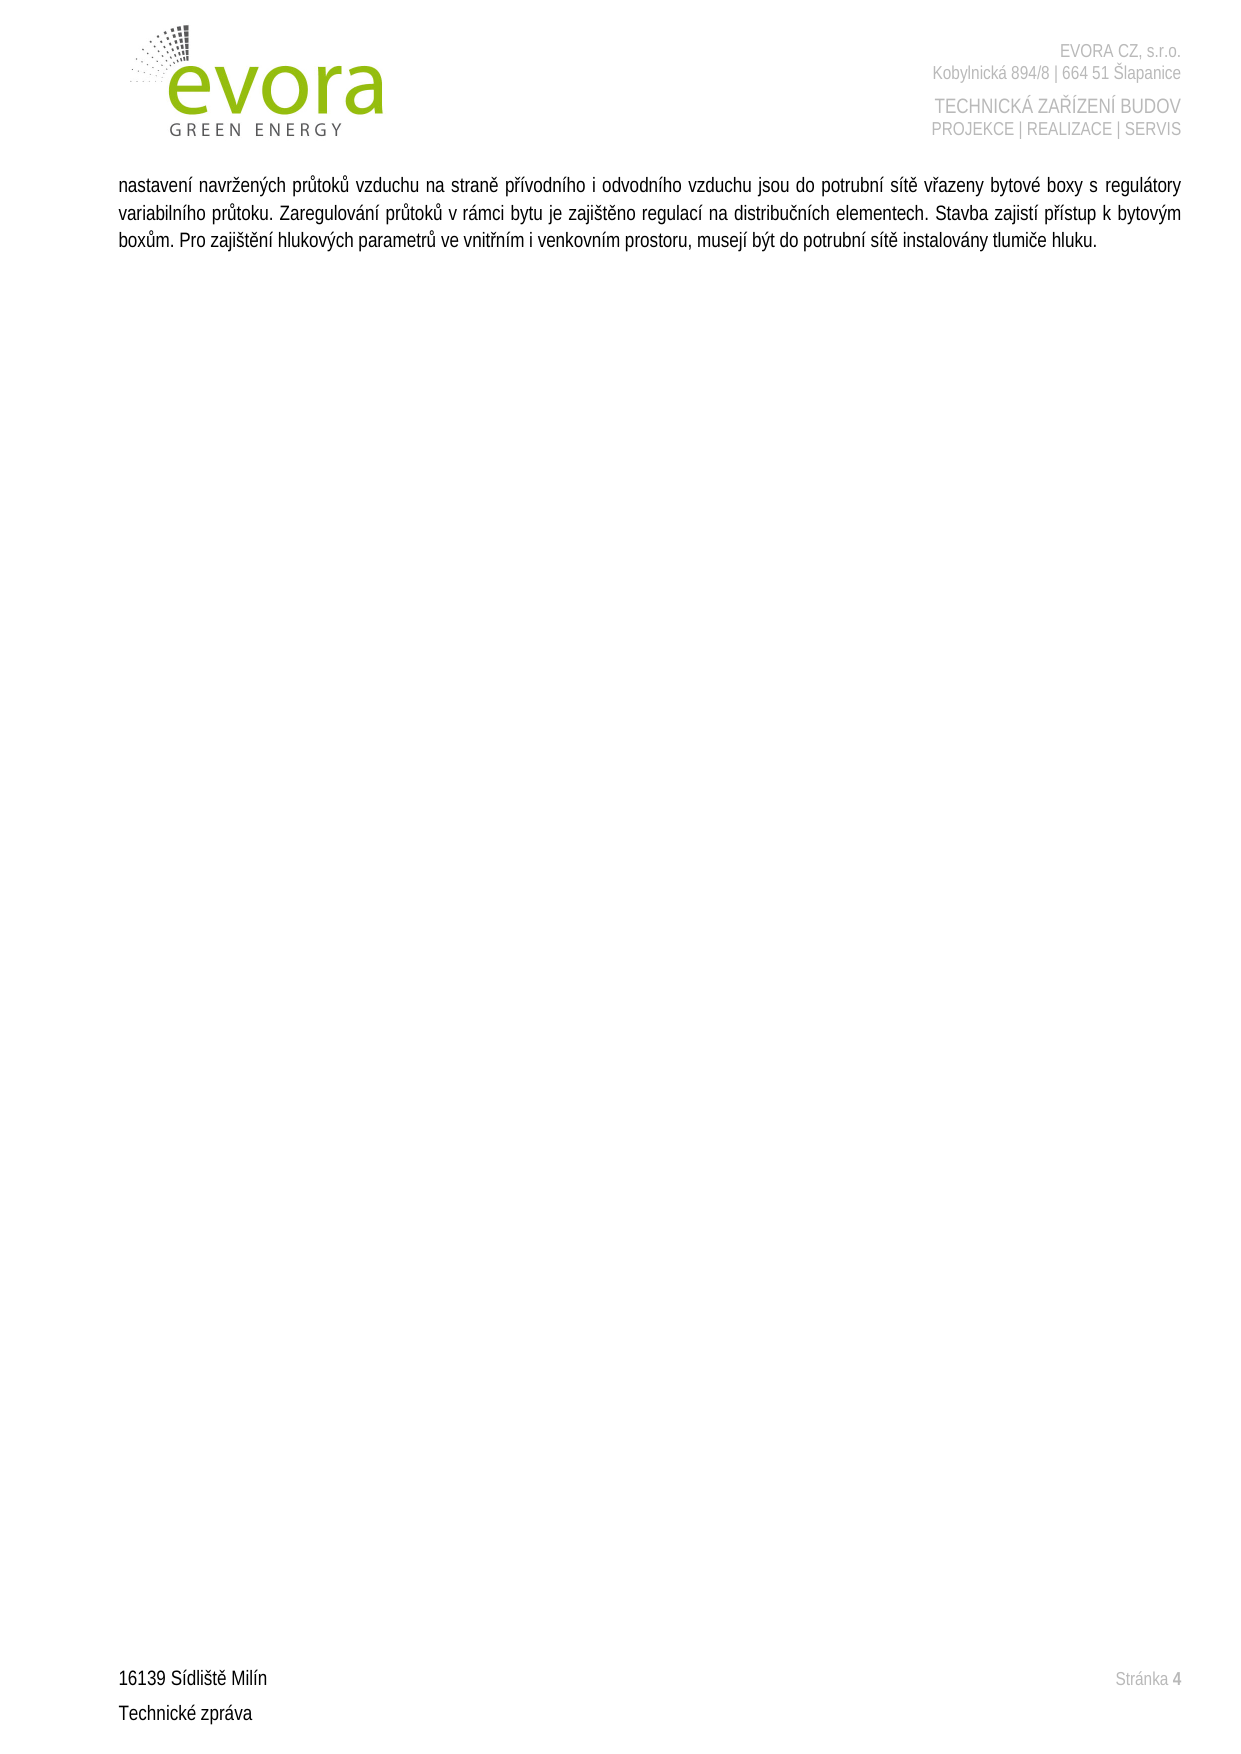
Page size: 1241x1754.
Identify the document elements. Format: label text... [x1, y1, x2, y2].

picture [118, 12, 401, 146]
